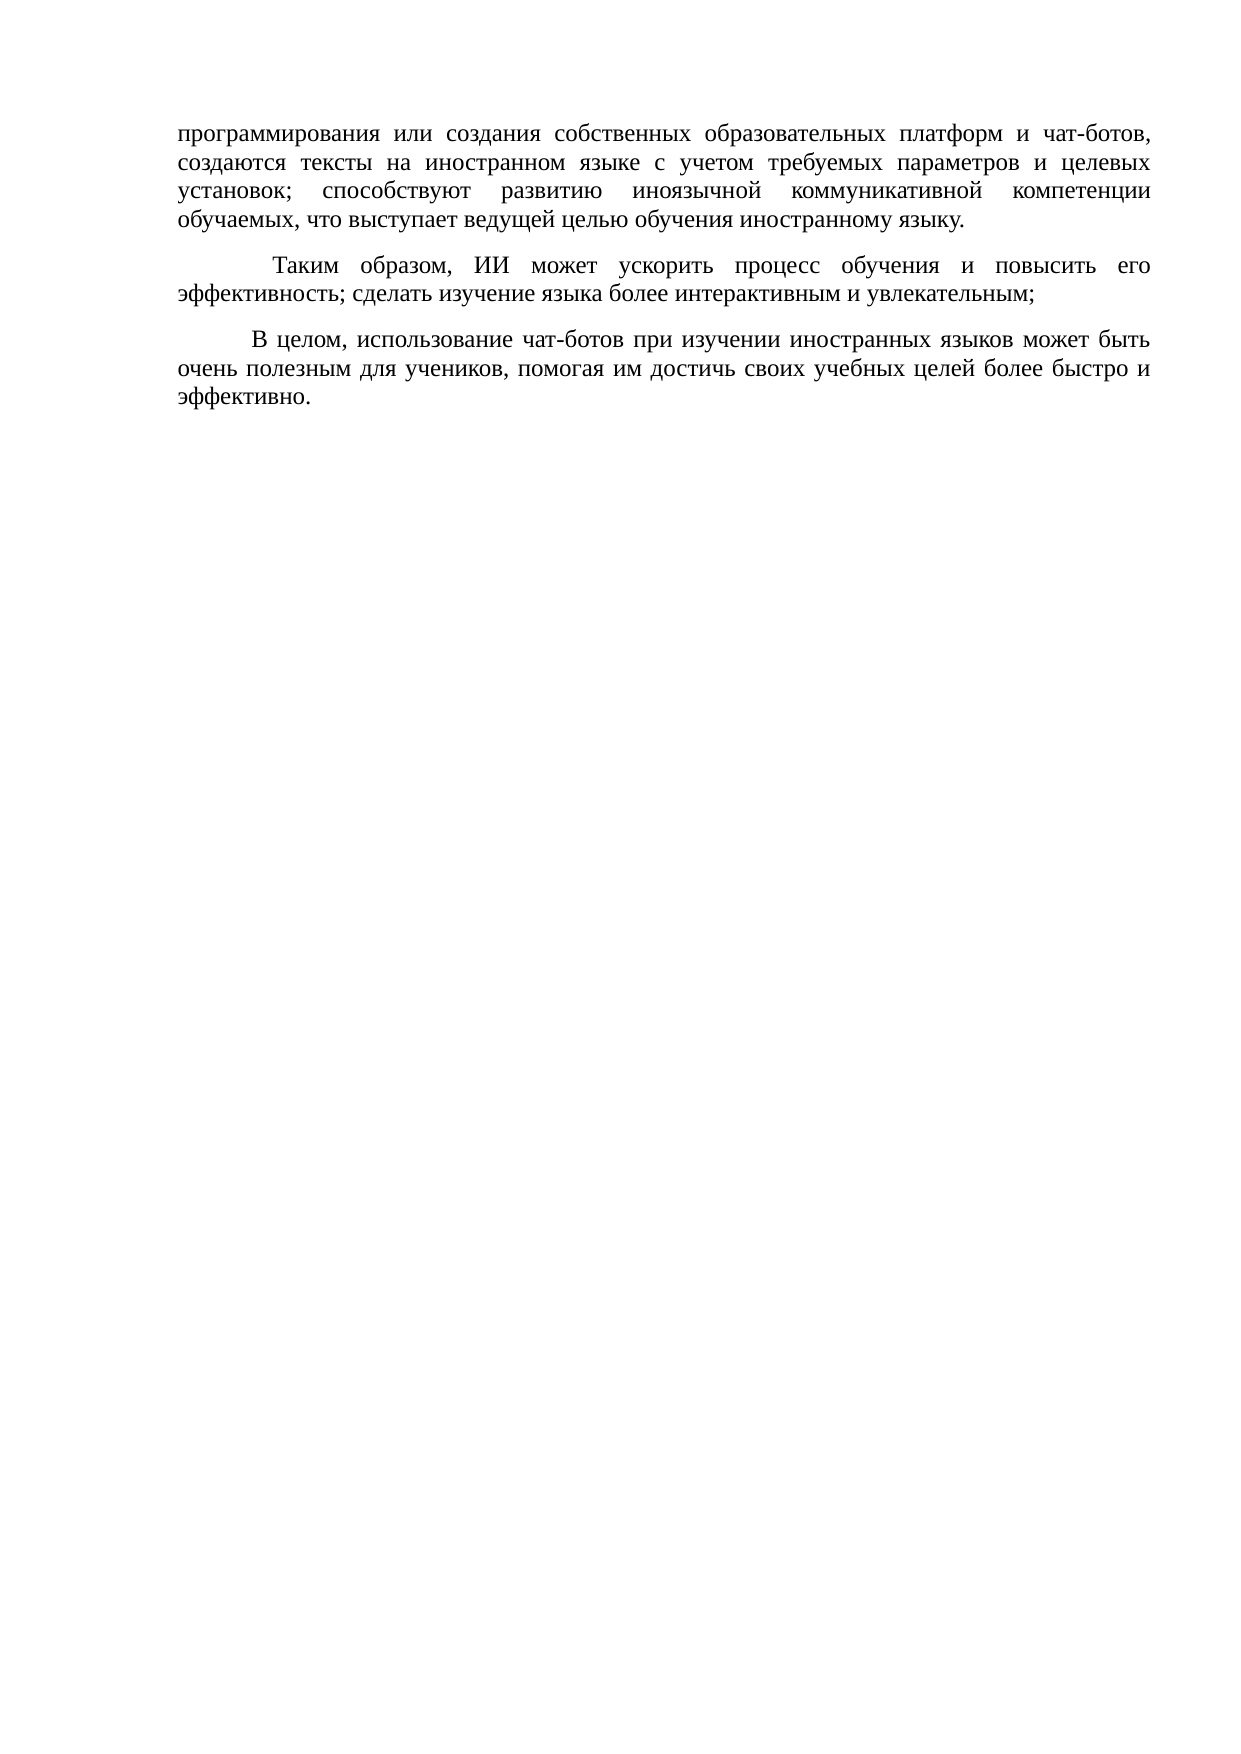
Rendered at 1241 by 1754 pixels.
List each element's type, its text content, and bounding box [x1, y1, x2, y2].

text В целом, использование чат-ботов при изучении иностранных языков может быть очень полезным для учеников, помогая им достичь своих учебных целей более быстро и эффективно. [177, 324, 1152, 410]
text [177, 118, 1152, 233]
text Таким образом, ИИ может ускорить процесс обучения и повысить его эффективность; сделать изучение языка более интерактивным и увлекательным; [177, 250, 1152, 307]
